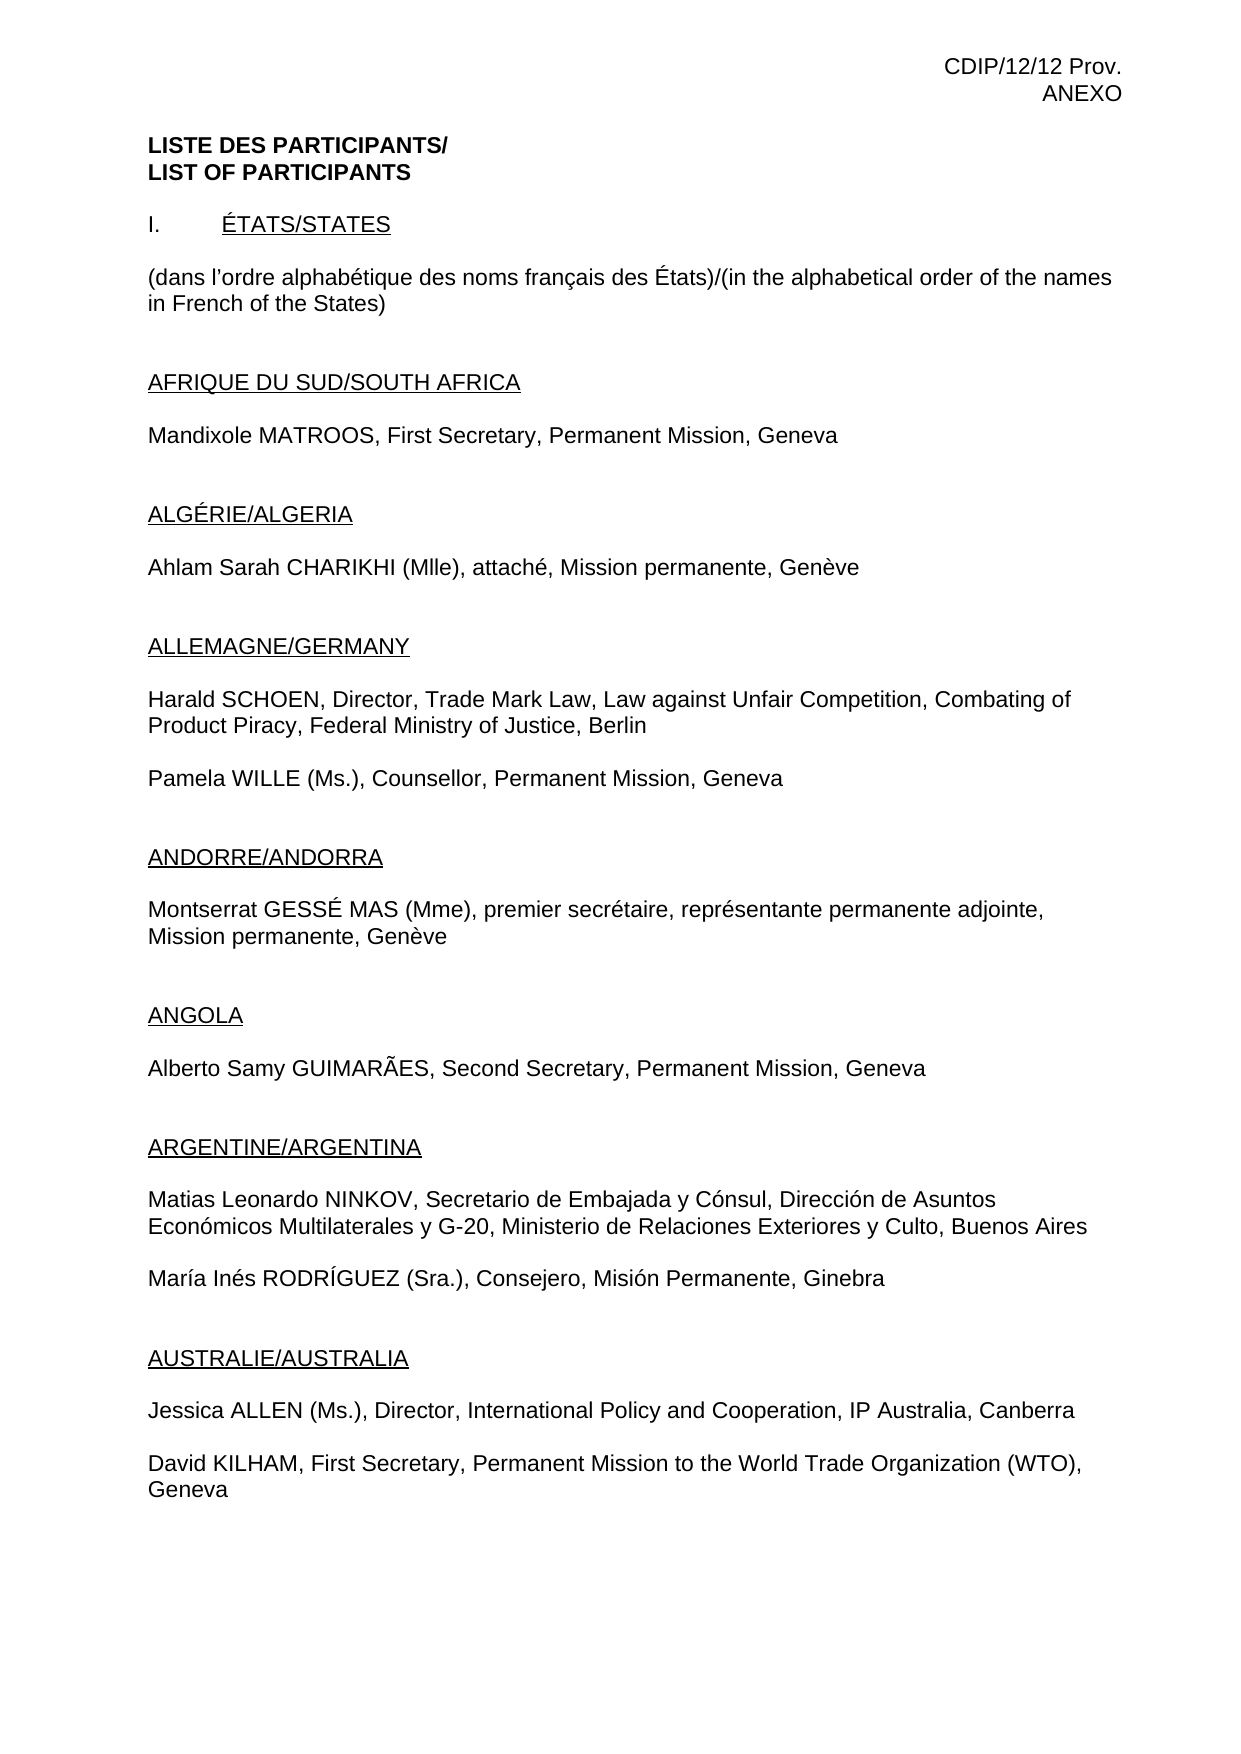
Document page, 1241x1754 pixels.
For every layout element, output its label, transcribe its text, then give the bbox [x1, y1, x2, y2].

text I. ÉTATS/STATES [148, 211, 1122, 238]
text ALLEMAGNE/GERMANY [148, 633, 1122, 659]
text ALGÉRIE/ALGERIA [148, 501, 1122, 527]
text Jessica ALLEN (Ms.), Director, International Policy and Cooperation, IP Australia, Canberra [148, 1397, 1122, 1423]
text Mandixole MATROOS, First Secretary, Permanent Mission, Geneva [148, 422, 1122, 448]
text AFRIQUE DU SUD/SOUTH AFRICA [148, 369, 1122, 396]
text David KILHAM, First Secretary, Permanent Mission to the World Trade Organization (WTO), Geneva [148, 1450, 1122, 1503]
text ARGENTINE/ARGENTINA [148, 1134, 1122, 1160]
text María Inés RODRÍGUEZ (Sra.), Consejero, Misión Permanente, Ginebra [148, 1265, 1122, 1292]
text LIST OF PARTICIPANTS [148, 158, 1122, 185]
text Pamela WILLE (Ms.), Counsellor, Permanent Mission, Geneva [148, 765, 1122, 791]
text Matias Leonardo NINKOV, Secretario de Embajada y Cónsul, Dirección de Asuntos Económicos Multilaterales y G-20, Ministerio de Relaciones Exteriores y Culto, Buenos Aires [148, 1186, 1122, 1239]
text Montserrat GESSÉ MAS (Mme), premier secrétaire, représentante permanente adjointe, Mission permanente, Genève [148, 896, 1122, 949]
text Alberto Samy GUIMARÃES, Second Secretary, Permanent Mission, Geneva [148, 1054, 1122, 1081]
text AUSTRALIE/AUSTRALIA [148, 1344, 1122, 1371]
text Harald SCHOEN, Director, Trade Mark Law, Law against Unfair Competition, Combating of Product Piracy, Federal Ministry of Justice, Berlin [148, 686, 1122, 738]
text ANGOLA [148, 1002, 1122, 1028]
text LISTE DES PARTICIPANTS/ [148, 132, 1122, 158]
text Ahlam Sarah CHARIKHI (Mlle), attaché, Mission permanente, Genève [148, 554, 1122, 580]
text ANDORRE/ANDORRA [148, 844, 1122, 870]
text (dans l’ordre alphabétique des noms français des États)/(in the alphabetical order of the names in French of the States) [148, 264, 1122, 317]
